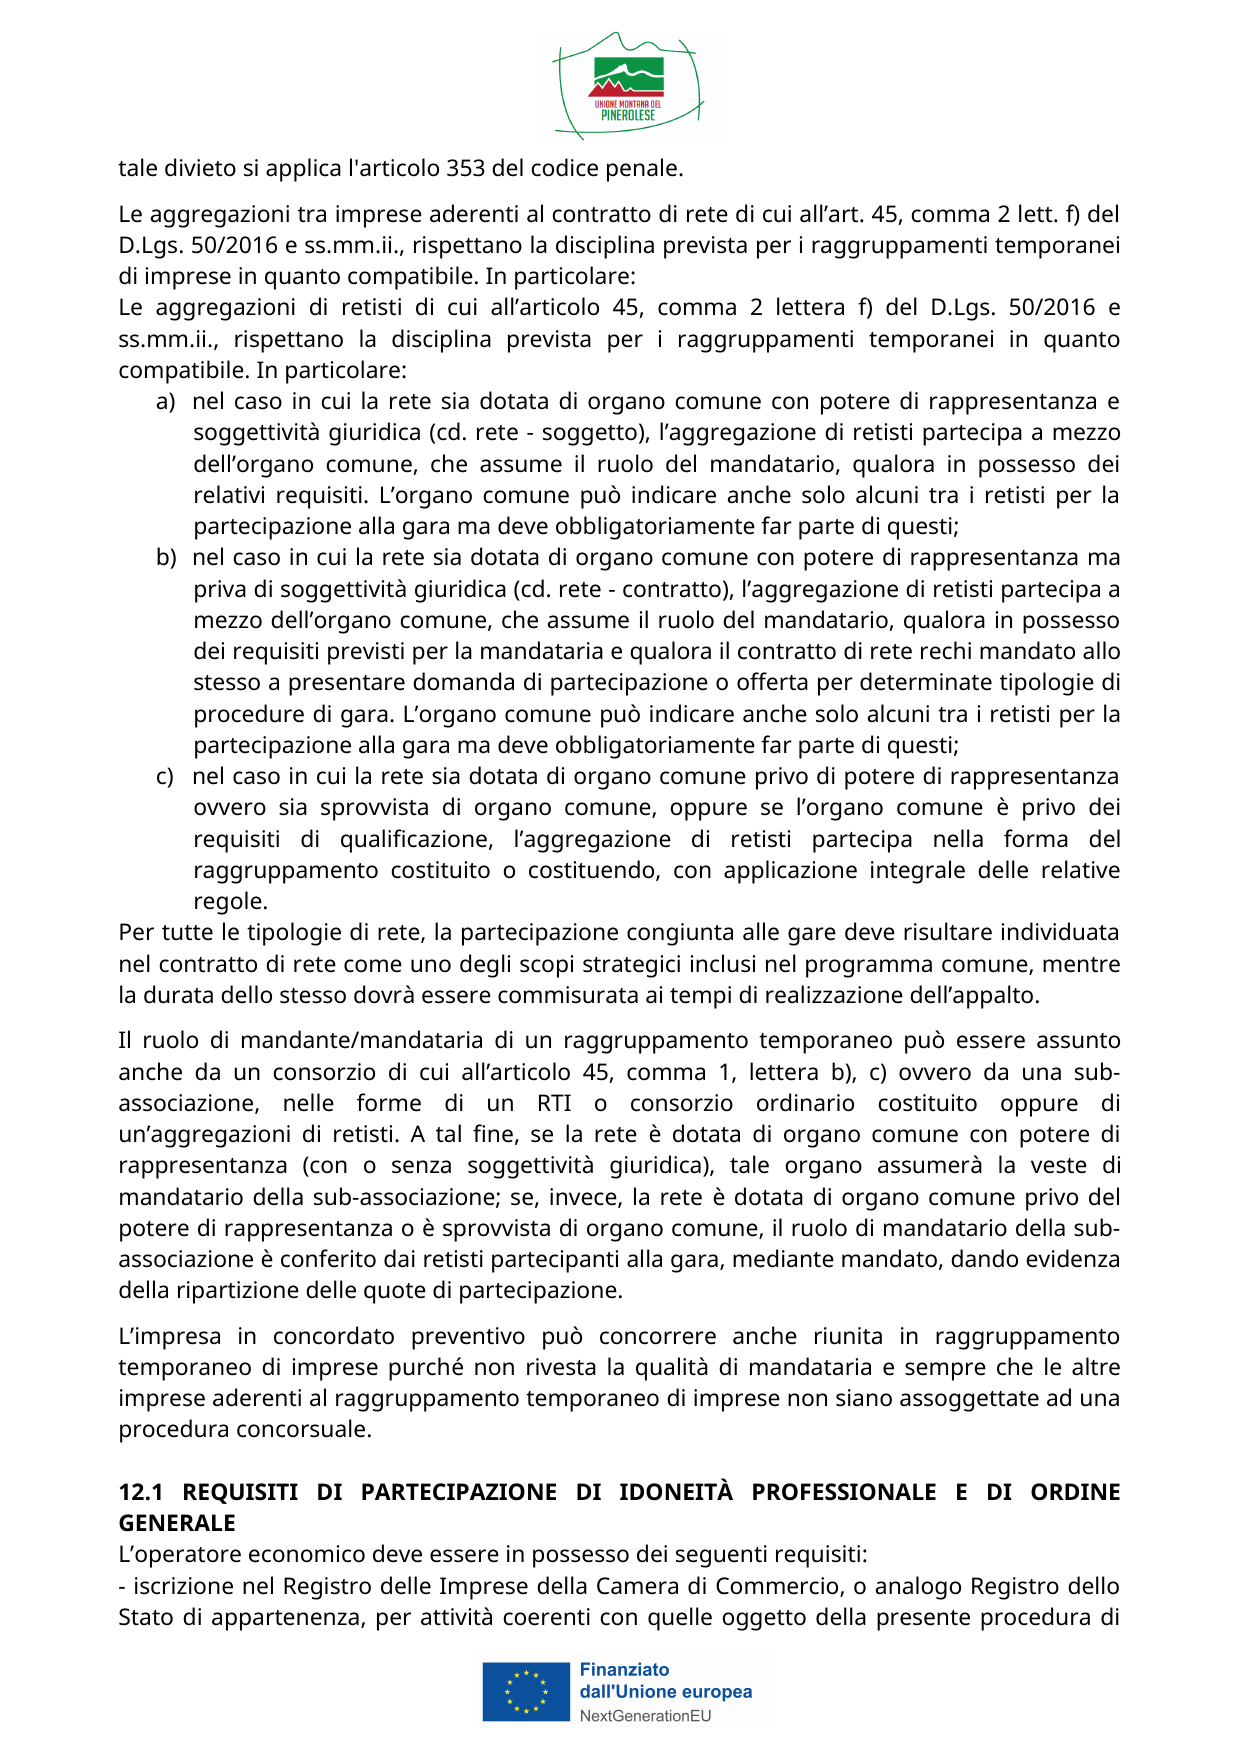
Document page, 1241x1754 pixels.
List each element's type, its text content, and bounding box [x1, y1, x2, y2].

picture [476, 1653, 776, 1729]
text L’impresa in concordato preventivo può concorrere anche riunita in raggruppamento temporaneo di imprese purché non rivesta la qualità di mandataria e sempre che le altre imprese aderenti al raggruppamento temporaneo di imprese non siano assoggettate ad una procedura concorsuale. [118, 1320, 1122, 1445]
text Per tutte le tipologie di rete, la partecipazione congiunta alle gare deve risultare individuata nel contratto di rete come uno degli scopi strategici inclusi nel programma comune, mentre la durata dello stesso dovrà essere commisurata ai tempi di realizzazione dell’appalto. [118, 916, 1122, 1010]
list nel caso in cui la rete sia dotata di organo comune con potere di rappresentanza e soggettività giuridica (cd. rete - soggetto), l’aggregazione di retisti partecipa a mezzo dell’organo comune, che assume il ruolo del mandatario, qualora in possesso dei relativi requisiti. L’organo comune può indicare anche solo alcuni tra i retisti per la partecipazione alla gara ma deve obbligatoriamente far parte di questi; [156, 385, 1122, 541]
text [118, 1570, 1122, 1632]
text 12.1 REQUISITI DI PARTECIPAZIONE DI IDONEITÀ PROFESSIONALE E DI ORDINE GENERALE [118, 1476, 1122, 1538]
text Il ruolo di mandante/mandataria di un raggruppamento temporaneo può essere assunto anche da un consorzio di cui all’articolo 45, comma 1, lettera b), c) ovvero da una sub-associazione, nelle forme di un RTI o consorzio ordinario costituito oppure di un’aggregazioni di retisti. A tal fine, se la rete è dotata di organo comune con potere di rappresentanza (con o senza soggettività giuridica), tale organo assumerà la veste di mandatario della sub-associazione; se, invece, la rete è dotata di organo comune privo del potere di rappresentanza o è sprovvista di organo comune, il ruolo di mandatario della sub- associazione è conferito dai retisti partecipanti alla gara, mediante mandato, dando evidenza della ripartizione delle quote di partecipazione. [118, 1024, 1122, 1306]
text Le aggregazioni di retisti di cui all’articolo 45, comma 2 lettera f) del D.Lgs. 50/2016 e ss.mm.ii., rispettano la disciplina prevista per i raggruppamenti temporanei in quanto compatibile. In particolare: [118, 291, 1122, 385]
list nel caso in cui la rete sia dotata di organo comune con potere di rappresentanza ma priva di soggettività giuridica (cd. rete - contratto), l’aggregazione di retisti partecipa a mezzo dell’organo comune, che assume il ruolo del mandatario, qualora in possesso dei requisiti previsti per la mandataria e qualora il contratto di rete rechi mandato allo stesso a presentare domanda di partecipazione o offerta per determinate tipologie di procedure di gara. L’organo comune può indicare anche solo alcuni tra i retisti per la partecipazione alla gara ma deve obbligatoriamente far parte di questi; [156, 541, 1122, 760]
text L’operatore economico deve essere in possesso dei seguenti requisiti: [118, 1538, 1122, 1570]
list nel caso in cui la rete sia dotata di organo comune privo di potere di rappresentanza ovvero sia sprovvista di organo comune, oppure se l’organo comune è privo dei requisiti di qualificazione, l’aggregazione di retisti partecipa nella forma del raggruppamento costituito o costituendo, con applicazione integrale delle relative regole. [156, 760, 1122, 916]
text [118, 152, 1122, 183]
text Le aggregazioni tra imprese aderenti al contratto di rete di cui all’art. 45, comma 2 lett. f) del D.Lgs. 50/2016 e ss.mm.ii., rispettano la disciplina prevista per i raggruppamenti temporanei di imprese in quanto compatibile. In particolare: [118, 198, 1122, 291]
